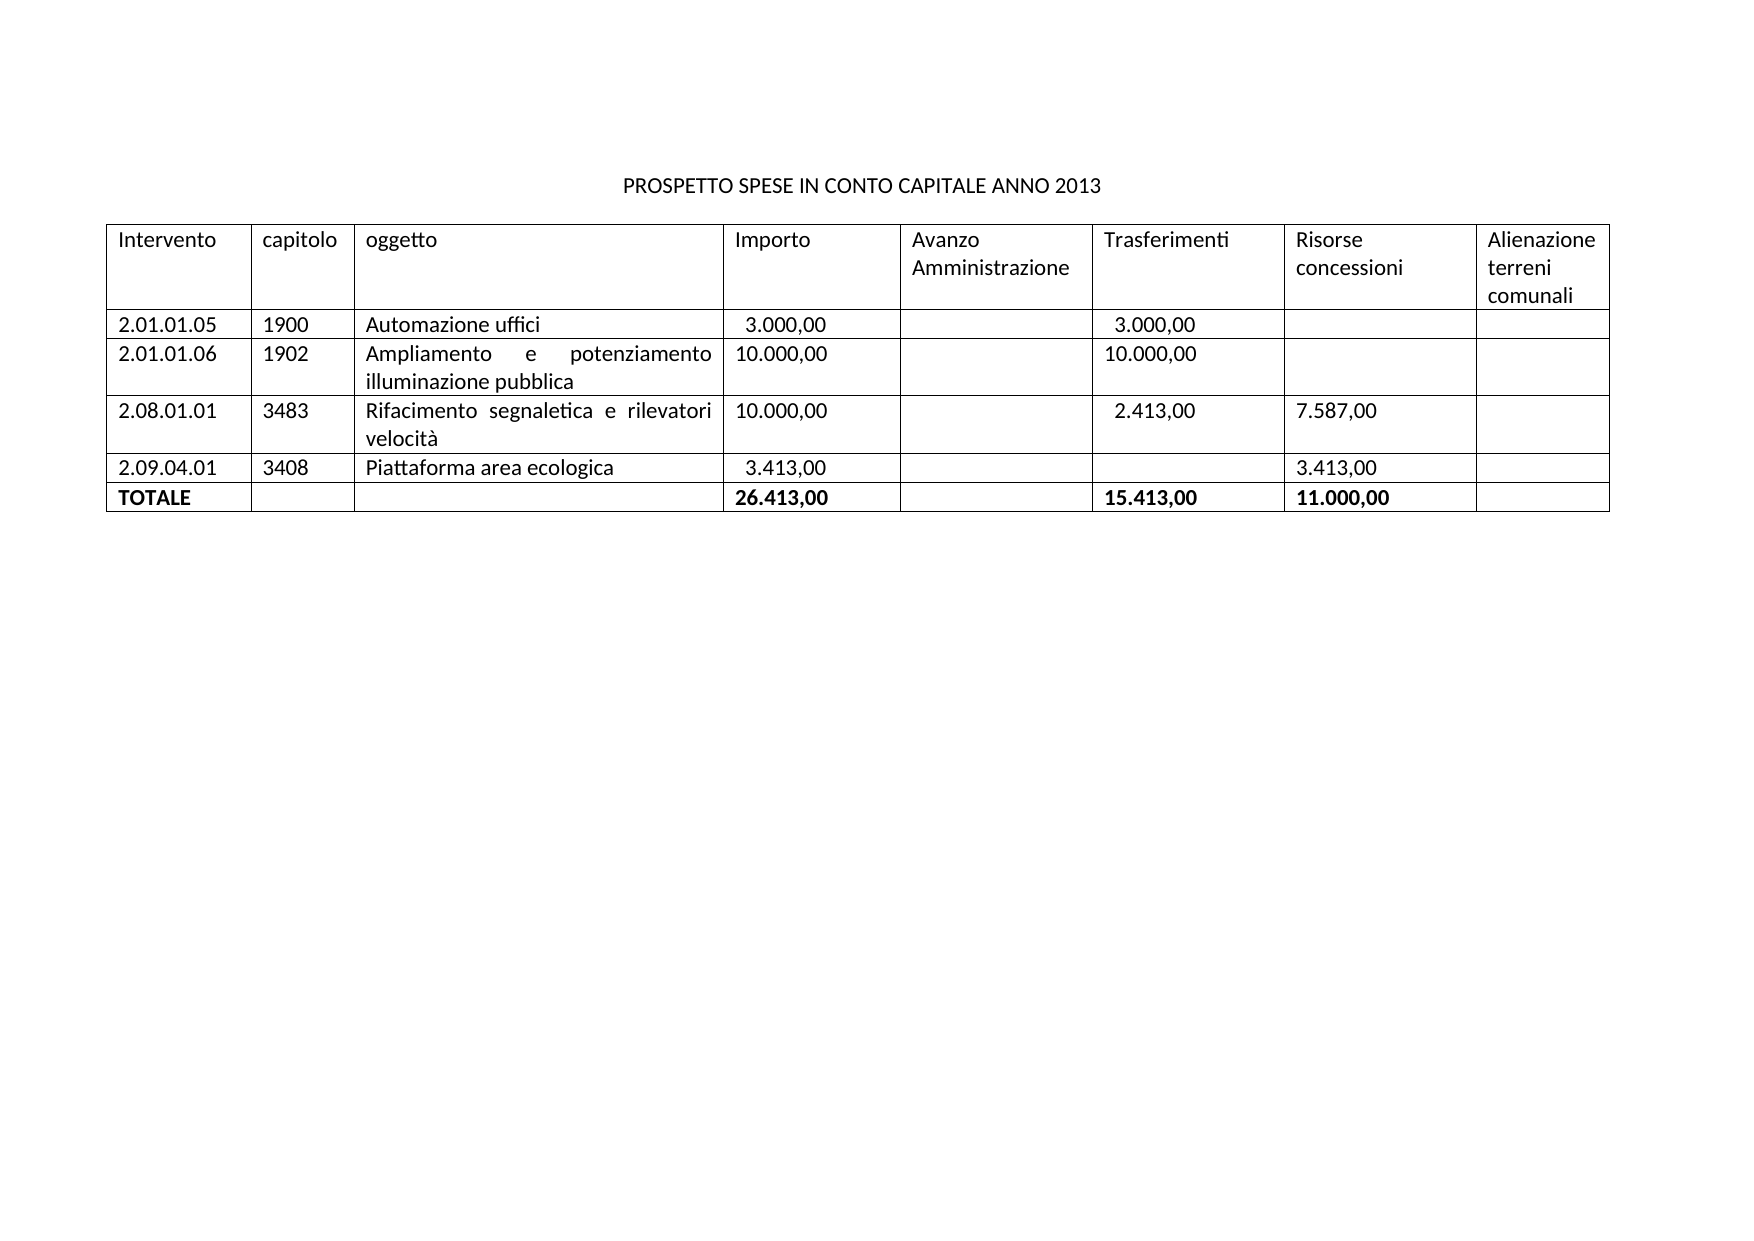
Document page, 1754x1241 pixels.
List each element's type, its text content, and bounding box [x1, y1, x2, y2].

table_cell [1477, 396, 1609, 452]
table_header Trasferimenti [1093, 225, 1284, 309]
table_cell [1093, 454, 1284, 482]
table_cell Rifacimento segnaletica e rilevatori velocità [355, 396, 723, 452]
table_cell [1285, 310, 1476, 338]
table_cell 2.08.01.01 [107, 396, 251, 452]
table_cell [1477, 339, 1609, 395]
table_cell [901, 454, 1092, 482]
table_cell 3.000,00 [724, 310, 900, 338]
table_header oggetto [355, 225, 723, 309]
table_cell 1900 [252, 310, 354, 338]
table_cell [1477, 454, 1609, 482]
table_cell 2.413,00 [1093, 396, 1284, 452]
table_cell 2.01.01.05 [107, 310, 251, 338]
table_cell [1477, 483, 1609, 511]
table_cell 3.413,00 [1285, 454, 1476, 482]
table_cell 3.413,00 [724, 454, 900, 482]
table_cell [355, 483, 723, 511]
table_cell 11.000,00 [1285, 483, 1476, 511]
table_cell [1285, 339, 1476, 395]
table_cell 26.413,00 [724, 483, 900, 511]
table_cell [901, 310, 1092, 338]
text PROSPETTO SPESE IN CONTO CAPITALE ANNO 2013 [118, 171, 1606, 199]
table_header Alienazione terreni comunali [1477, 225, 1609, 309]
table_cell [901, 339, 1092, 395]
table_header Avanzo Amministrazione [901, 225, 1092, 309]
table_cell [1477, 310, 1609, 338]
table_header Importo [724, 225, 900, 309]
table_cell 3.000,00 [1093, 310, 1284, 338]
table_cell [901, 396, 1092, 452]
table_header Intervento [107, 225, 251, 309]
table_cell 3408 [252, 454, 354, 482]
table_cell 3483 [252, 396, 354, 452]
table_cell 2.09.04.01 [107, 454, 251, 482]
table_cell 1902 [252, 339, 354, 395]
table_cell [252, 483, 354, 511]
table_cell 7.587,00 [1285, 396, 1476, 452]
table_cell TOTALE [107, 483, 251, 511]
table_header Risorse concessioni [1285, 225, 1476, 309]
table_cell Automazione uffici [355, 310, 723, 338]
table_cell [901, 483, 1092, 511]
table_header capitolo [252, 225, 354, 309]
table_cell 10.000,00 [1093, 339, 1284, 395]
table_cell Piattaforma area ecologica [355, 454, 723, 482]
table_cell 15.413,00 [1093, 483, 1284, 511]
table_cell 10.000,00 [724, 396, 900, 452]
table_cell 10.000,00 [724, 339, 900, 395]
table_cell Ampliamento e potenziamento illuminazione pubblica [355, 339, 723, 395]
table_cell 2.01.01.06 [107, 339, 251, 395]
